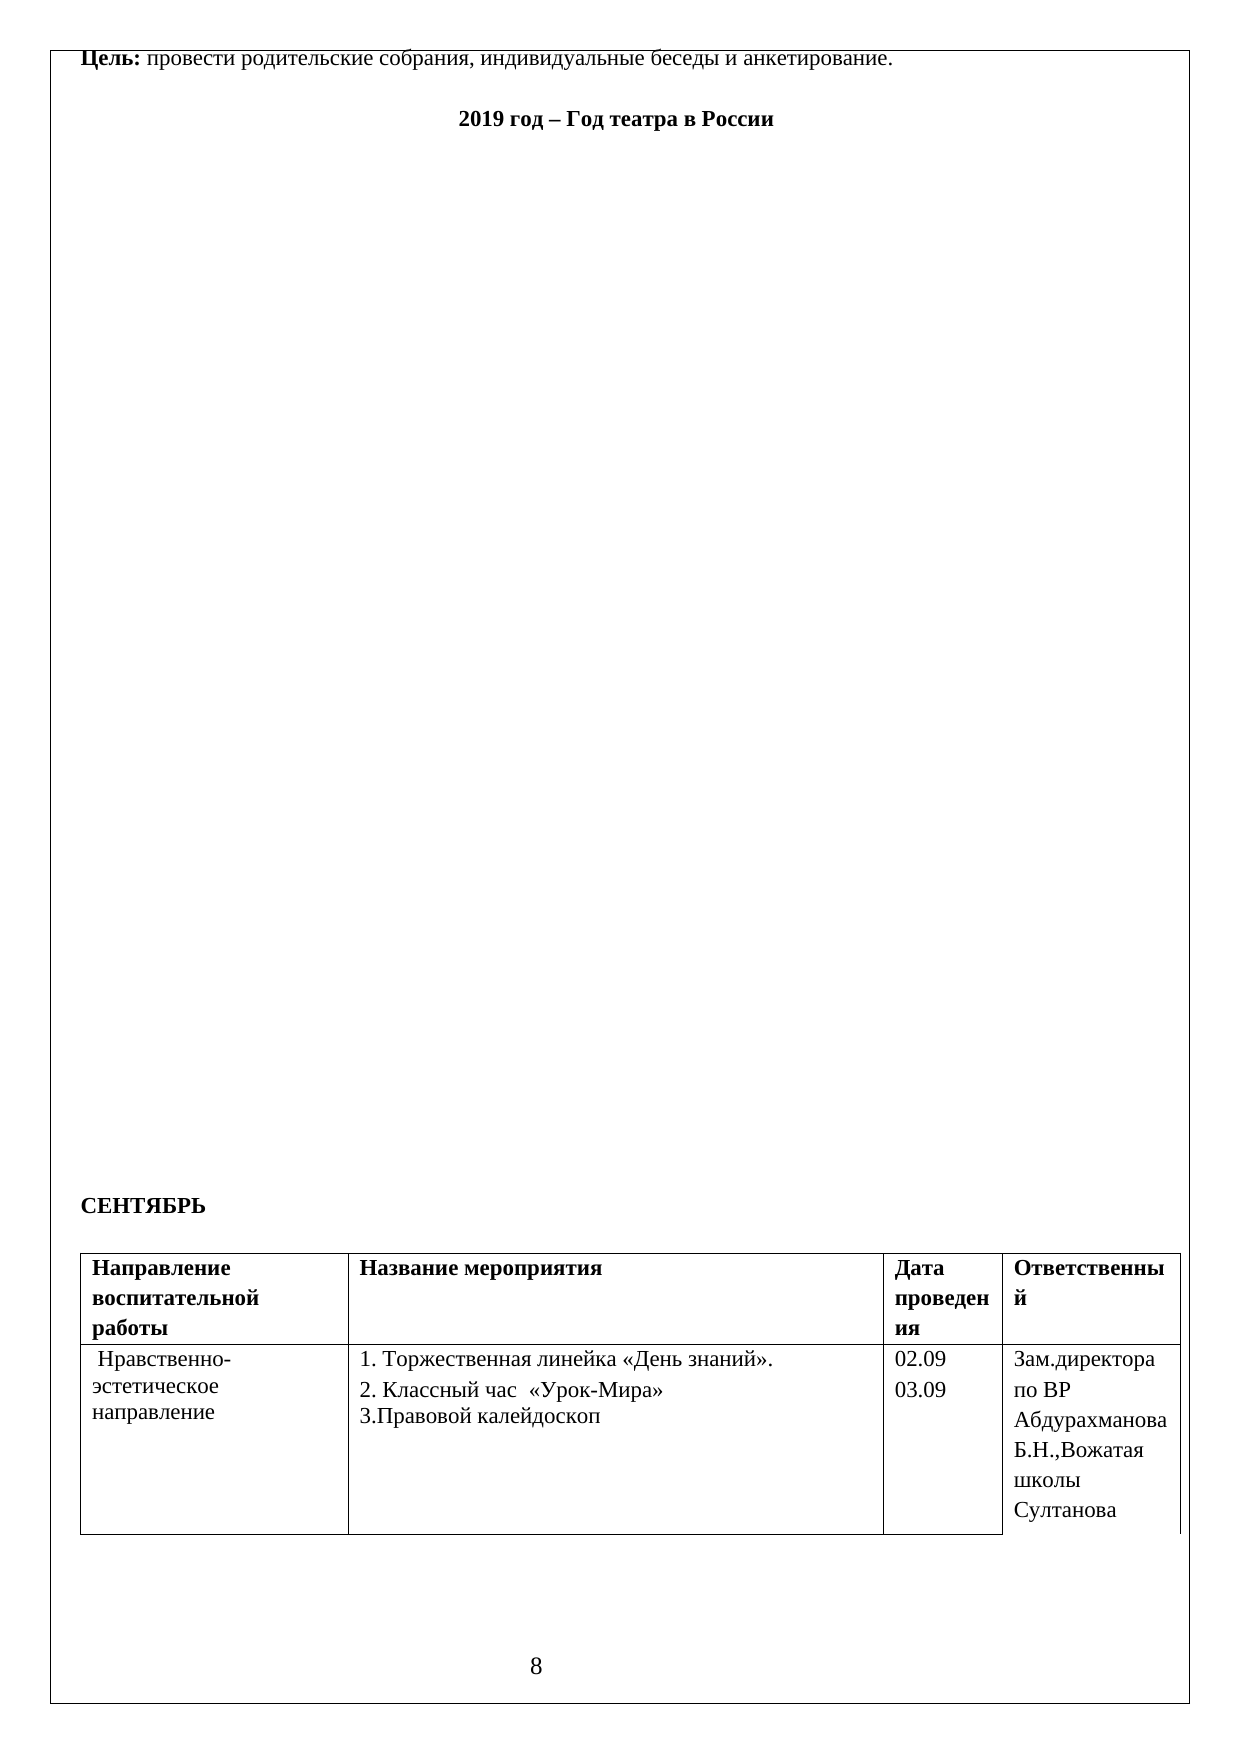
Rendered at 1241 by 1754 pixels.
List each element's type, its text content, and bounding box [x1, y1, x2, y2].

table_header Дата проведения [884, 1254, 1002, 1344]
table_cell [1003, 1345, 1180, 1534]
table_cell 02.09 03.09 [884, 1345, 1002, 1534]
table_cell Нравственно-эстетическое направление [81, 1345, 348, 1534]
table_header Название мероприятия [349, 1254, 883, 1344]
table_header Направление воспитательной работы [81, 1254, 348, 1344]
text СЕНТЯБРЬ [80, 1192, 1152, 1219]
text Цель: провести родительские собрания, индивидуальные беседы и анкетирование. [80, 51, 1152, 71]
text 2019 год – Год театра в России [80, 105, 1152, 131]
table_header Ответственный [1003, 1254, 1180, 1344]
table_cell 1. Торжественная линейка «День знаний». 2. Классный час «Урок-Мира» 3.Правовой калейдоскоп [349, 1345, 883, 1534]
